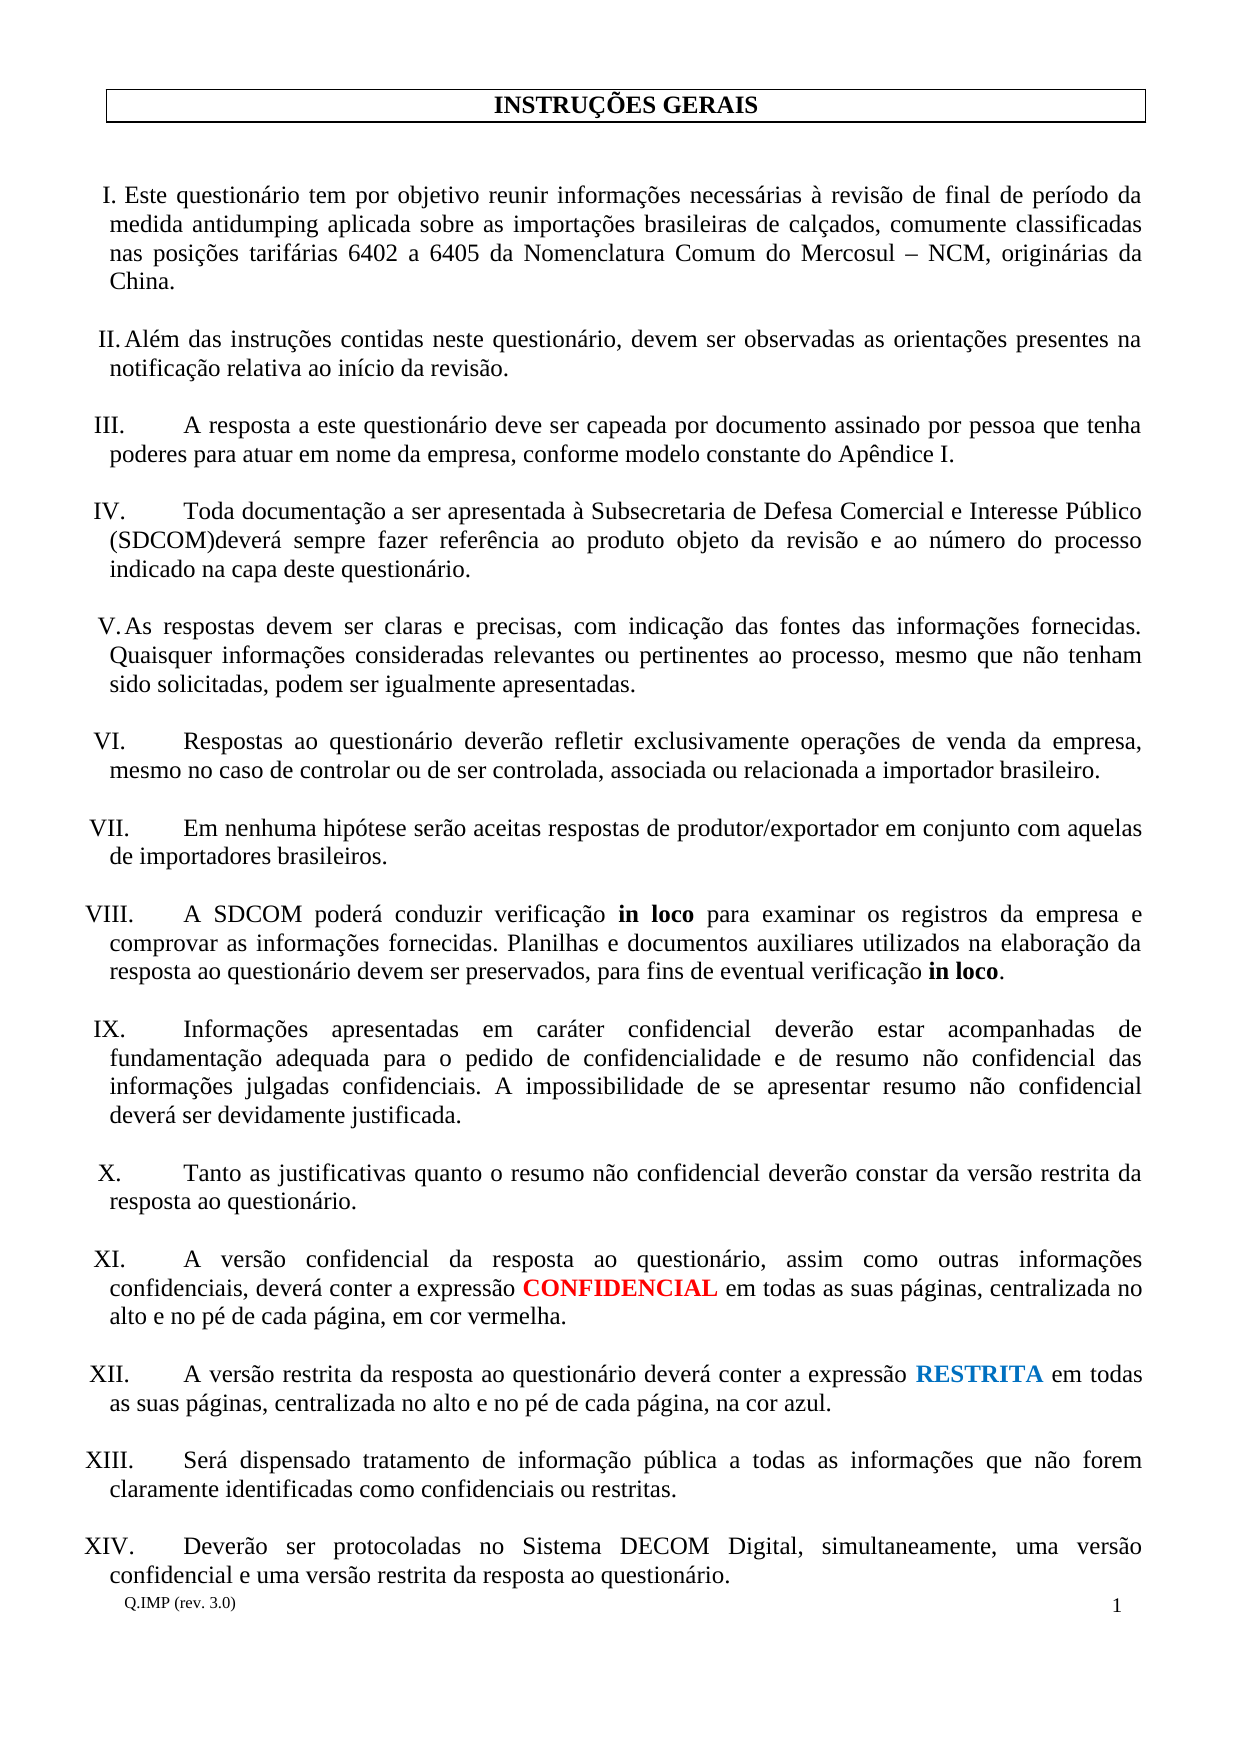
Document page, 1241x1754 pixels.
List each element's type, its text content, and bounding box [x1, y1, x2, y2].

list Respostas ao questionário deverão refletir exclusivamente operações de venda da empresa, mesmo no caso de controlar ou de ser controlada, associada ou relacionada a importador brasileiro. [109, 726, 1143, 784]
list Toda documentação a ser apresentada à Subsecretaria de Defesa Comercial e Interesse Público (SDCOM)deverá sempre fazer referência ao produto objeto da revisão e ao número do processo indicado na capa deste questionário. [109, 496, 1143, 583]
list Será dispensado tratamento de informação pública a todas as informações que não forem claramente identificadas como confidenciais ou restritas. [109, 1445, 1143, 1503]
list A versão restrita da resposta ao questionário deverá conter a expressão RESTRITA em todas as suas páginas, centralizada no alto e no pé de cada página, na cor azul. [109, 1359, 1143, 1416]
list Tanto as justificativas quanto o resumo não confidencial deverão constar da versão restrita da resposta ao questionário. [109, 1158, 1143, 1215]
list As respostas devem ser claras e precisas, com indicação das fontes das informações fornecidas. Quaisquer informações consideradas relevantes ou pertinentes ao processo, mesmo que não tenham sido solicitadas, podem ser igualmente apresentadas. [109, 611, 1143, 698]
list A versão confidencial da resposta ao questionário, assim como outras informações confidenciais, deverá conter a expressão CONFIDENCIAL em todas as suas páginas, centralizada no alto e no pé de cada página, em cor vermelha. [109, 1244, 1143, 1330]
list Deverão ser protocoladas no Sistema DECOM Digital, simultaneamente, uma versão confidencial e uma versão restrita da resposta ao questionário. [109, 1531, 1143, 1589]
list A resposta a este questionário deve ser capeada por documento assinado por pessoa que tenha poderes para atuar em nome da empresa, conforme modelo constante do Apêndice I. [109, 410, 1143, 468]
list A SDCOM poderá conduzir verificação in loco para examinar os registros da empresa e comprovar as informações fornecidas. Planilhas e documentos auxiliares utilizados na elaboração da resposta ao questionário devem ser preservados, para fins de eventual verificação in loco. [109, 899, 1143, 985]
list Em nenhuma hipótese serão aceitas respostas de produtor/exportador em conjunto com aquelas de importadores brasileiros. [109, 813, 1143, 870]
subtitle INSTRUÇÕES GERAIS [107, 90, 1145, 121]
list Informações apresentadas em caráter confidencial deverão estar acompanhadas de fundamentação adequada para o pedido de confidencialidade e de resumo não confidencial das informações julgadas confidenciais. A impossibilidade de se apresentar resumo não confidencial deverá ser devidamente justificada. [109, 1014, 1143, 1129]
list Este questionário tem por objetivo reunir informações necessárias à revisão de final de período da medida antidumping aplicada sobre as importações brasileiras de calçados, comumente classificadas nas posições tarifárias 6402 a 6405 da Nomenclatura Comum do Mercosul – NCM, originárias da China. [109, 180, 1143, 295]
list Além das instruções contidas neste questionário, devem ser observadas as orientações presentes na notificação relativa ao início da revisão. [109, 324, 1143, 381]
